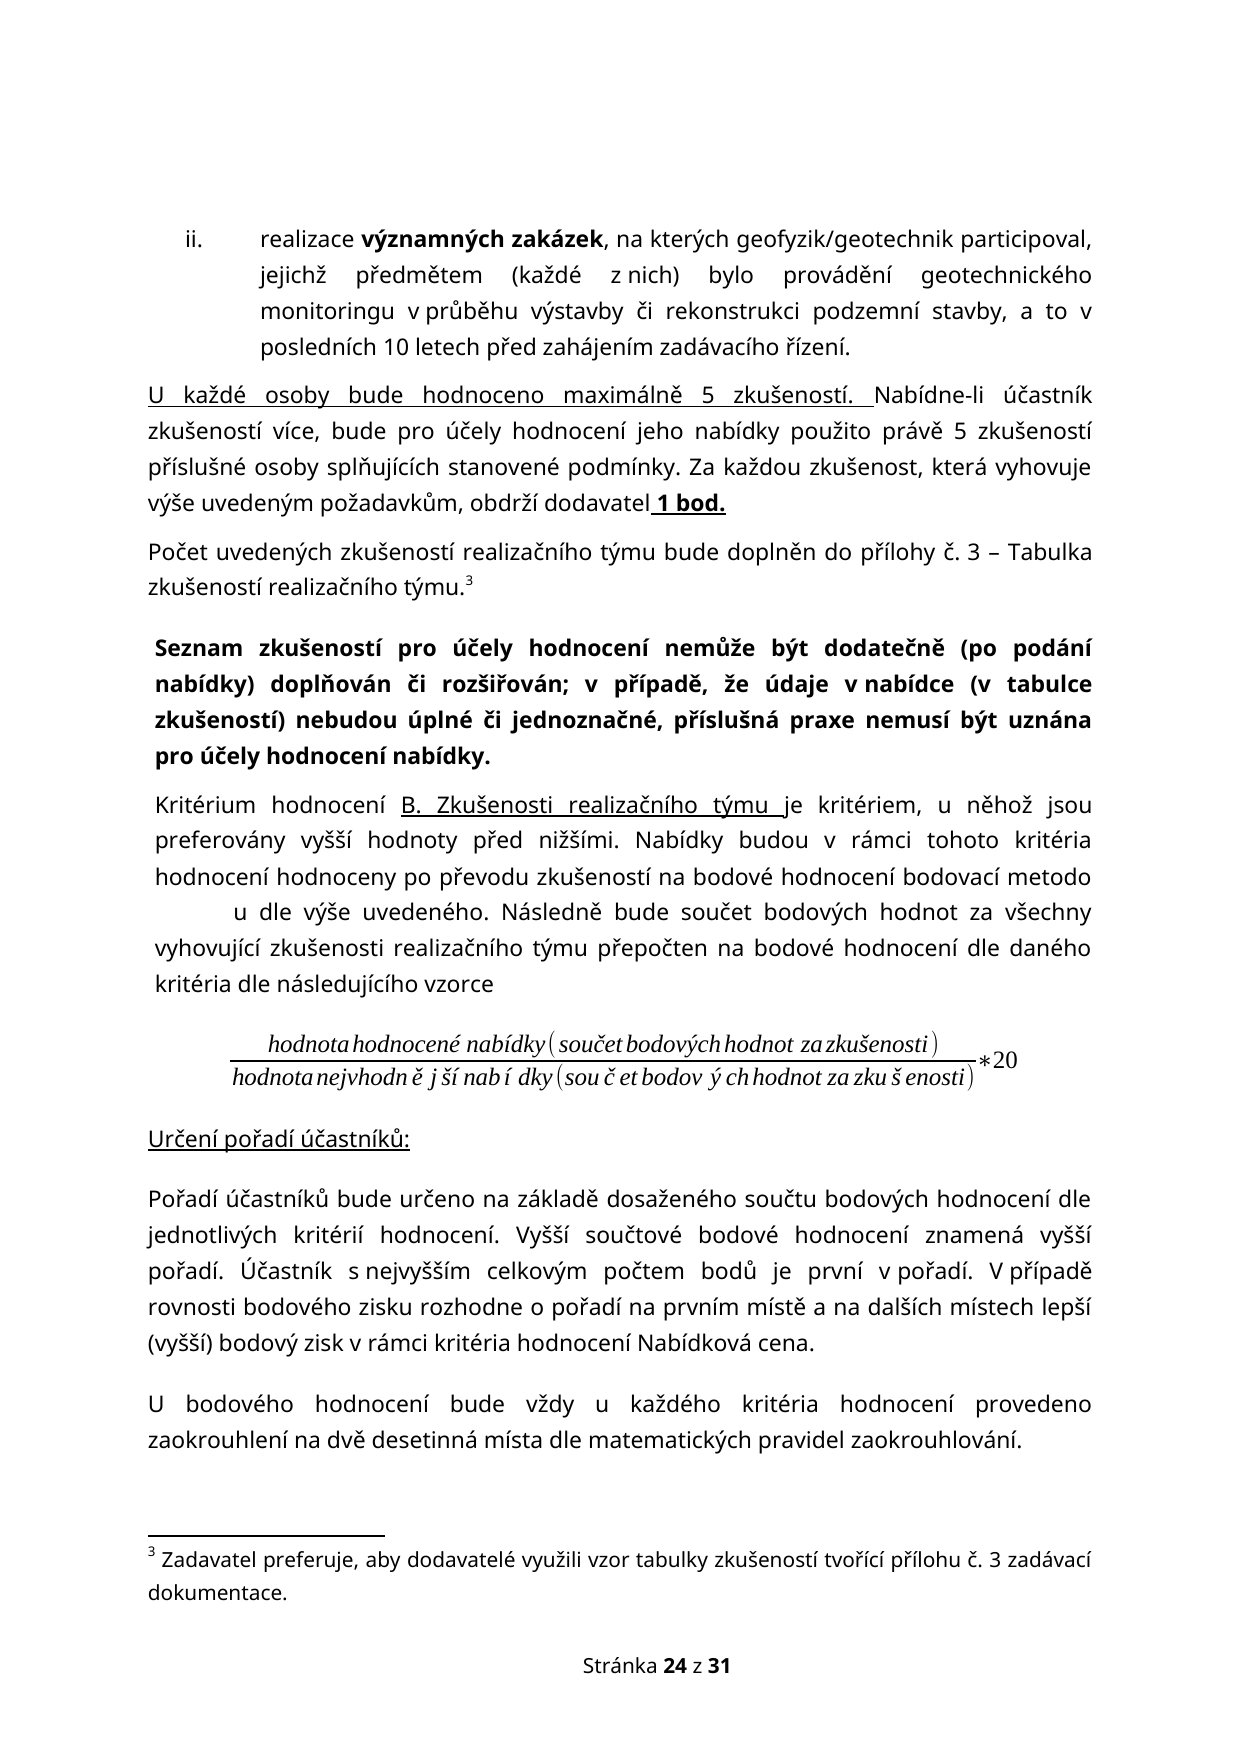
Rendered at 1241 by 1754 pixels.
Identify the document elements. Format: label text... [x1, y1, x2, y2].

subtitle Seznam zkušeností pro účely hodnocení nemůže být dodatečně (po podání nabídky) doplňován či rozšiřován; v případě, že údaje v nabídce (v tabulce zkušeností) nebudou úplné či jednoznačné, příslušná praxe nemusí být uznána pro účely hodnocení nabídky. [154, 632, 1093, 771]
text U bodového hodnocení bude vždy u každého kritéria hodnocení provedeno zaokrouhlení na dvě desetinná místa dle matematických pravidel zaokrouhlování. [148, 1388, 1093, 1455]
text U každé osoby bude hodnoceno maximálně 5 zkušeností. Nabídne-li účastník zkušeností více, bude pro účely hodnocení jeho nabídky použito právě 5 zkušeností příslušné osoby splňujících stanovené podmínky. Za každou zkušenost, která vyhovuje výše uvedeným požadavkům, obdrží dodavatel 1 bod. [148, 379, 1093, 518]
list realizace významných zakázek, na kterých geofyzik/geotechnik participoval, jejichž předmětem (každé z nich) bylo provádění geotechnického monitoringu v průběhu výstavby či rekonstrukci podzemní stavby, a to v posledních 10 letech před zahájením zadávacího řízení. [185, 223, 1093, 362]
subtitle Kritérium hodnocení B. Zkušenosti realizačního týmu je kritériem, u něhož jsou preferovány vyšší hodnoty před nižšími. Nabídky budou v rámci tohoto kritéria hodnocení hodnoceny po převodu zkušeností na bodové hodnocení bodovací metodo u dle výše uvedeného. Následně bude součet bodových hodnot za všechny vyhovující zkušenosti realizačního týmu přepočten na bodové hodnocení dle daného kritéria dle následujícího vzorce [154, 788, 1093, 999]
text Určení pořadí účastníků: [148, 1122, 1093, 1154]
text Pořadí účastníků bude určeno na základě dosaženého součtu bodových hodnocení dle jednotlivých kritérií hodnocení. Vyšší součtové bodové hodnocení znamená vyšší pořadí. Účastník s nejvyšším celkovým počtem bodů je první v pořadí. V případě rovnosti bodového zisku rozhodne o pořadí na prvním místě a na dalších místech lepší (vyšší) bodový zisk v rámci kritéria hodnocení Nabídková cena. [148, 1183, 1093, 1358]
text Počet uvedených zkušeností realizačního týmu bude doplněn do přílohy č. 3 – Tabulka zkušeností realizačního týmu. [148, 535, 1093, 603]
